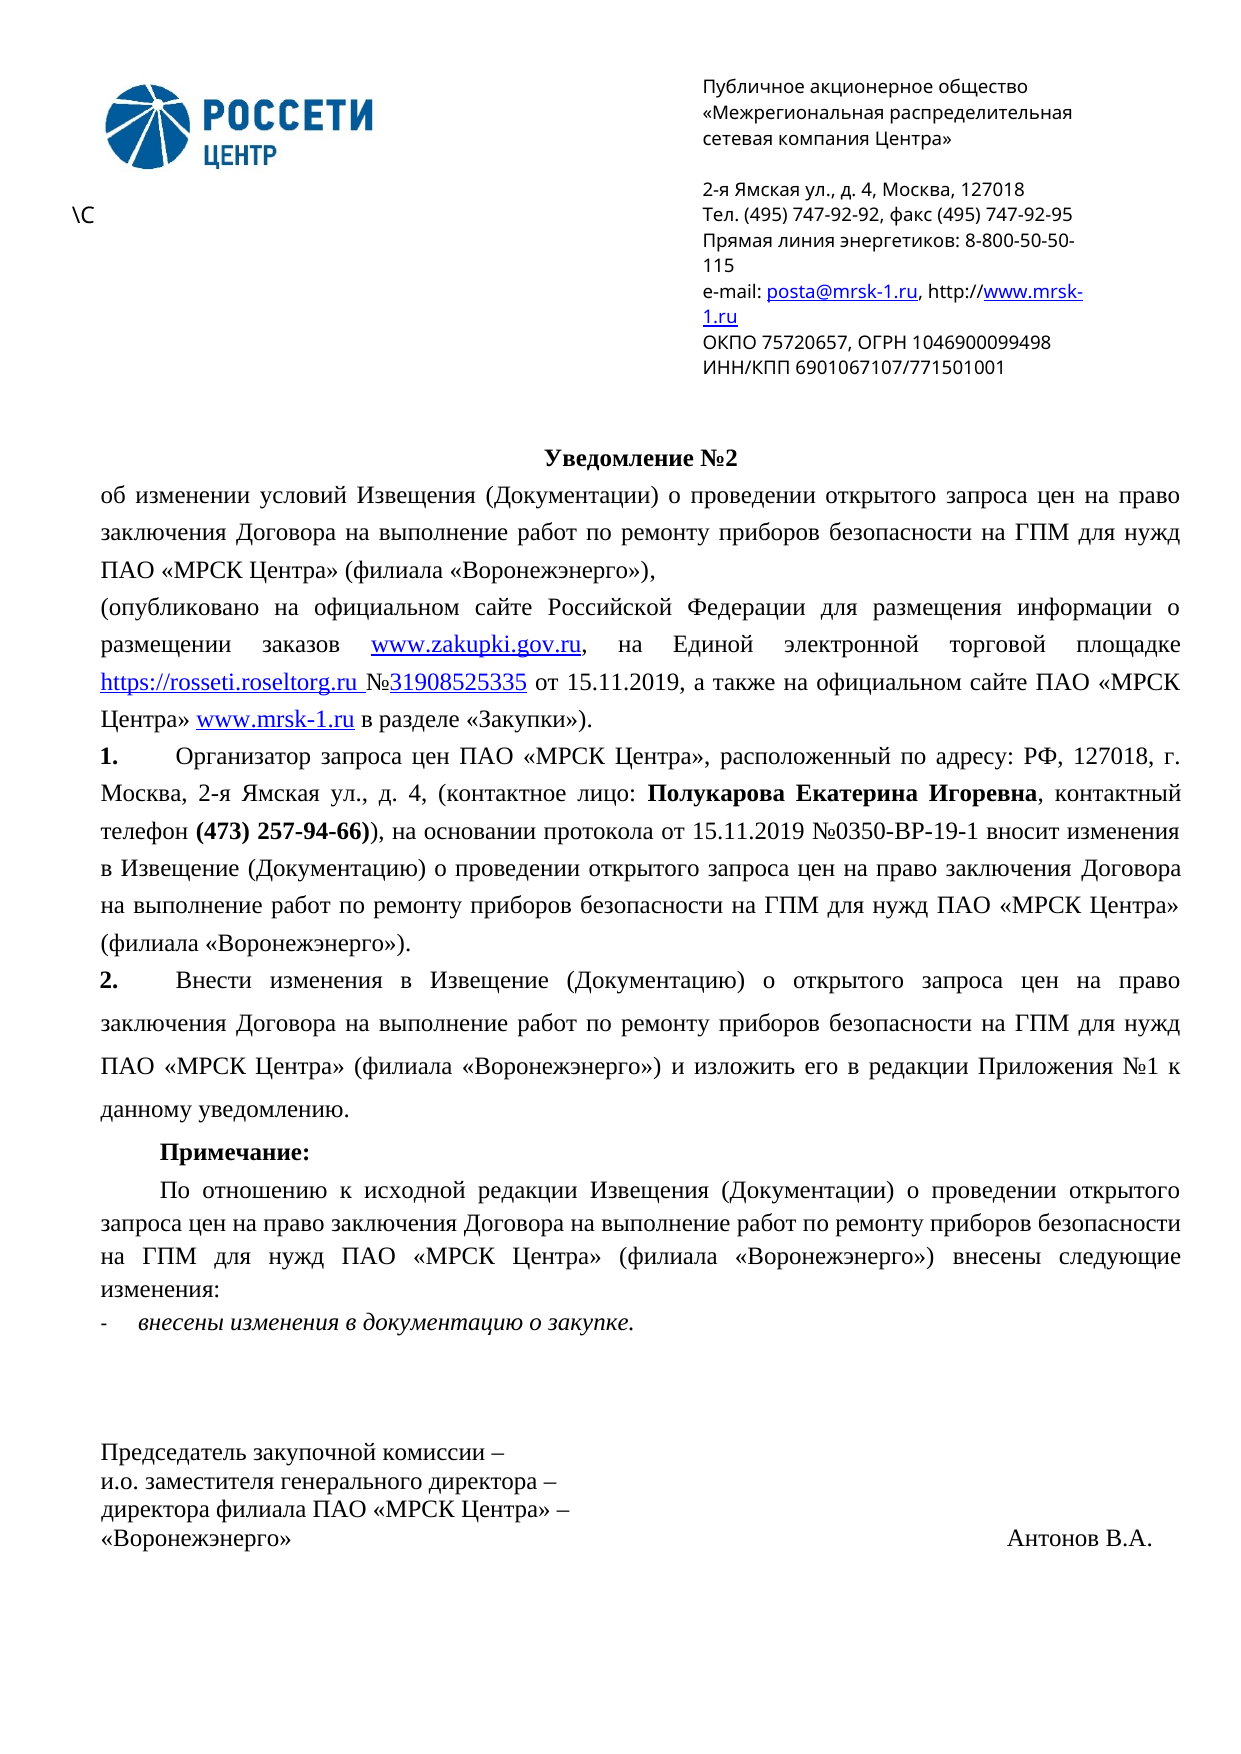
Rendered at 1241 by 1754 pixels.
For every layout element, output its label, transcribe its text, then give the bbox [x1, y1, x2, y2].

text (опубликовано на официальном сайте Российской Федерации для размещения информации о размещении заказов www.zakupki.gov.ru, на Единой электронной торговой площадке https://rosseti.roseltorg.ru №31908525335 от 15.11.2019, а также на официальном сайте ПАО «МРСК Центра» www.mrsk-1.ru в разделе «Закупки»). [100, 592, 1181, 733]
list Организатор запроса цен ПАО «МРСК Центра», расположенный по адресу: РФ, 127018, г. Москва, 2-я Ямская ул., д. 4, (контактное лицо: Полукарова Екатерина Игоревна, контактный телефон (473) 257-94-66)), на основании протокола от 15.11.2019 №0350-ВР-19-1 вносит изменения в Извещение (Документацию) о проведении открытого запроса цен на право заключения Договора на выполнение работ по ремонту приборов безопасности на ГПМ для нужд ПАО «МРСК Центра» (филиала «Воронежэнерго»). [99, 741, 1181, 956]
list внесены изменения в документацию о закупке. [100, 1307, 1181, 1336]
text и.о. заместителя генерального директора – [100, 1466, 1182, 1494]
list Внести изменения в Извещение (Документацию) о открытого запроса цен на право заключения Договора на выполнение работ по ремонту приборов безопасности на ГПМ для нужд ПАО «МРСК Центра» (филиала «Воронежэнерго») и изложить его в редакции Приложения №1 к данному уведомлению. [99, 965, 1181, 1123]
text По отношению к исходной редакции Извещения (Документации) о проведении открытого запроса цен на право заключения Договора на выполнение работ по ремонту приборов безопасности на ГПМ для нужд ПАО «МРСК Центра» (филиала «Воронежэнерго») внесены следующие изменения: [100, 1175, 1181, 1303]
table_header \С [100, 74, 691, 380]
text директора филиала ПАО «МРСК Центра» – [100, 1494, 1181, 1523]
list Примечание: [100, 1137, 1181, 1166]
text об изменении условий Извещения (Документации) о проведении открытого запроса цен на право заключения Договора на выполнение работ по ремонту приборов безопасности на ГПМ для нужд ПАО «МРСК Центра» (филиала «Воронежэнерго»), [100, 480, 1181, 583]
text Уведомление №2 [100, 443, 1181, 472]
text «Воронежэнерго» Антонов В.А. [100, 1523, 1181, 1552]
text Председатель закупочной комиссии – [100, 1437, 1181, 1466]
table_header Публичное акционерное общество «Межрегиональная распределительная сетевая компания Центра» 2-я Ямская ул., д. 4, Москва, 127018 Тел. (495) 747-92-92, факс (495) 747-92-95 Прямая линия энергетиков: 8-800-50-50-115 e-mail: posta@mrsk-1.ru, http://www.mrsk-1.ru ОКПО 75720657, ОГРН 1046900099498 ИНН/КПП 6901067107/771501001 [691, 74, 1104, 380]
